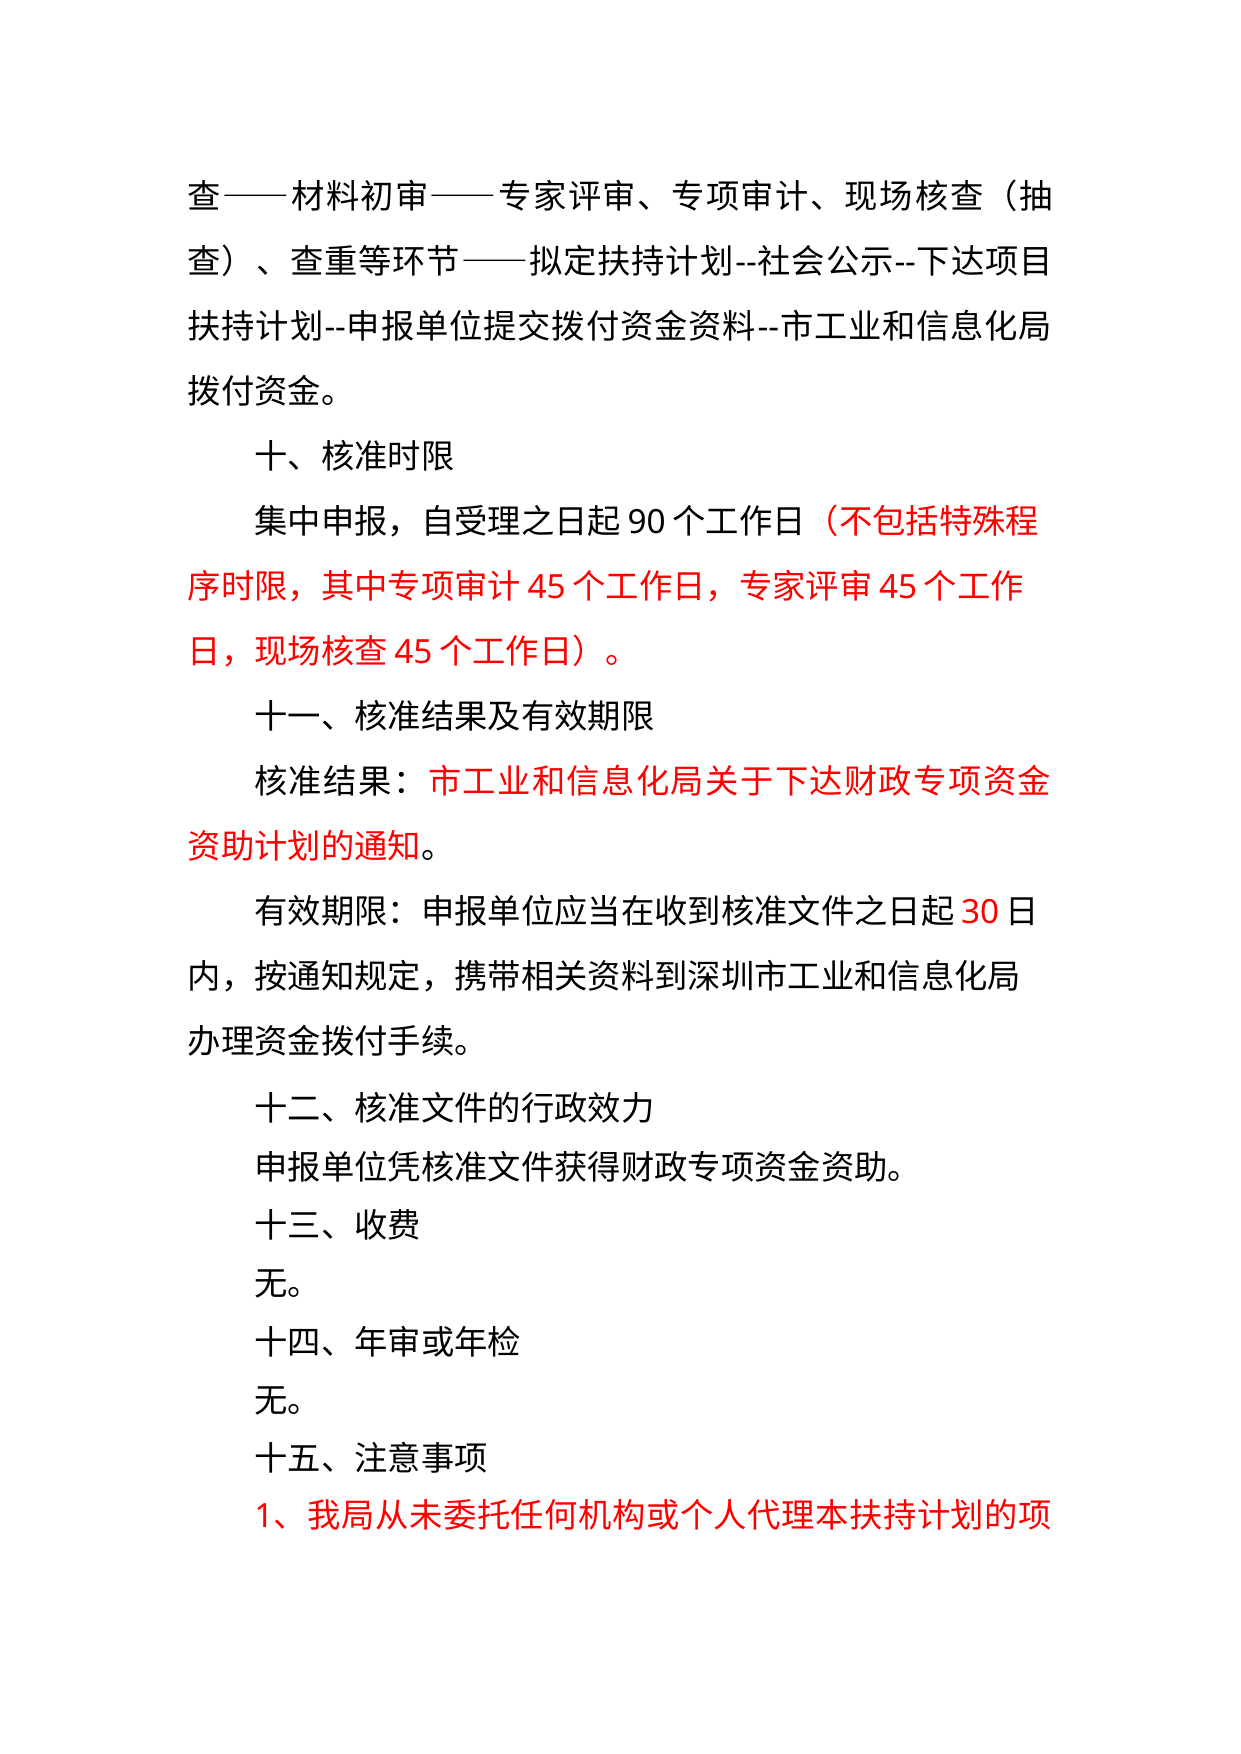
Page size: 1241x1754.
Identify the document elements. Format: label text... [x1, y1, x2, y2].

text 集中申报，自受理之日起90个工作日（不包括特殊程序时限，其中专项审计45个工作日，专家评审45个工作日，现场核查45个工作日）。 [187, 487, 1053, 682]
text 申报单位凭核准文件获得财政专项资金资助。 [187, 1130, 1053, 1189]
text 十、核准时限 [187, 422, 1053, 487]
text 有效期限：申报单位应当在收到核准文件之日起30日内，按通知规定，携带相关资料到深圳市工业和信息化局办理资金拨付手续。 [187, 877, 1053, 1072]
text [187, 162, 1053, 422]
text 十一、核准结果及有效期限 [187, 682, 1053, 747]
text 十四、年审或年检 [187, 1305, 1053, 1364]
text 十二、核准文件的行政效力 [187, 1072, 1053, 1130]
list 注意事项 [187, 1422, 1053, 1480]
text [187, 1480, 1053, 1545]
text 无。 [187, 1247, 1053, 1305]
text 十三、收费 [187, 1189, 1053, 1247]
text 无。 [187, 1364, 1053, 1422]
text 核准结果：市工业和信息化局关于下达财政专项资金资助计划的通知。 [187, 747, 1053, 877]
